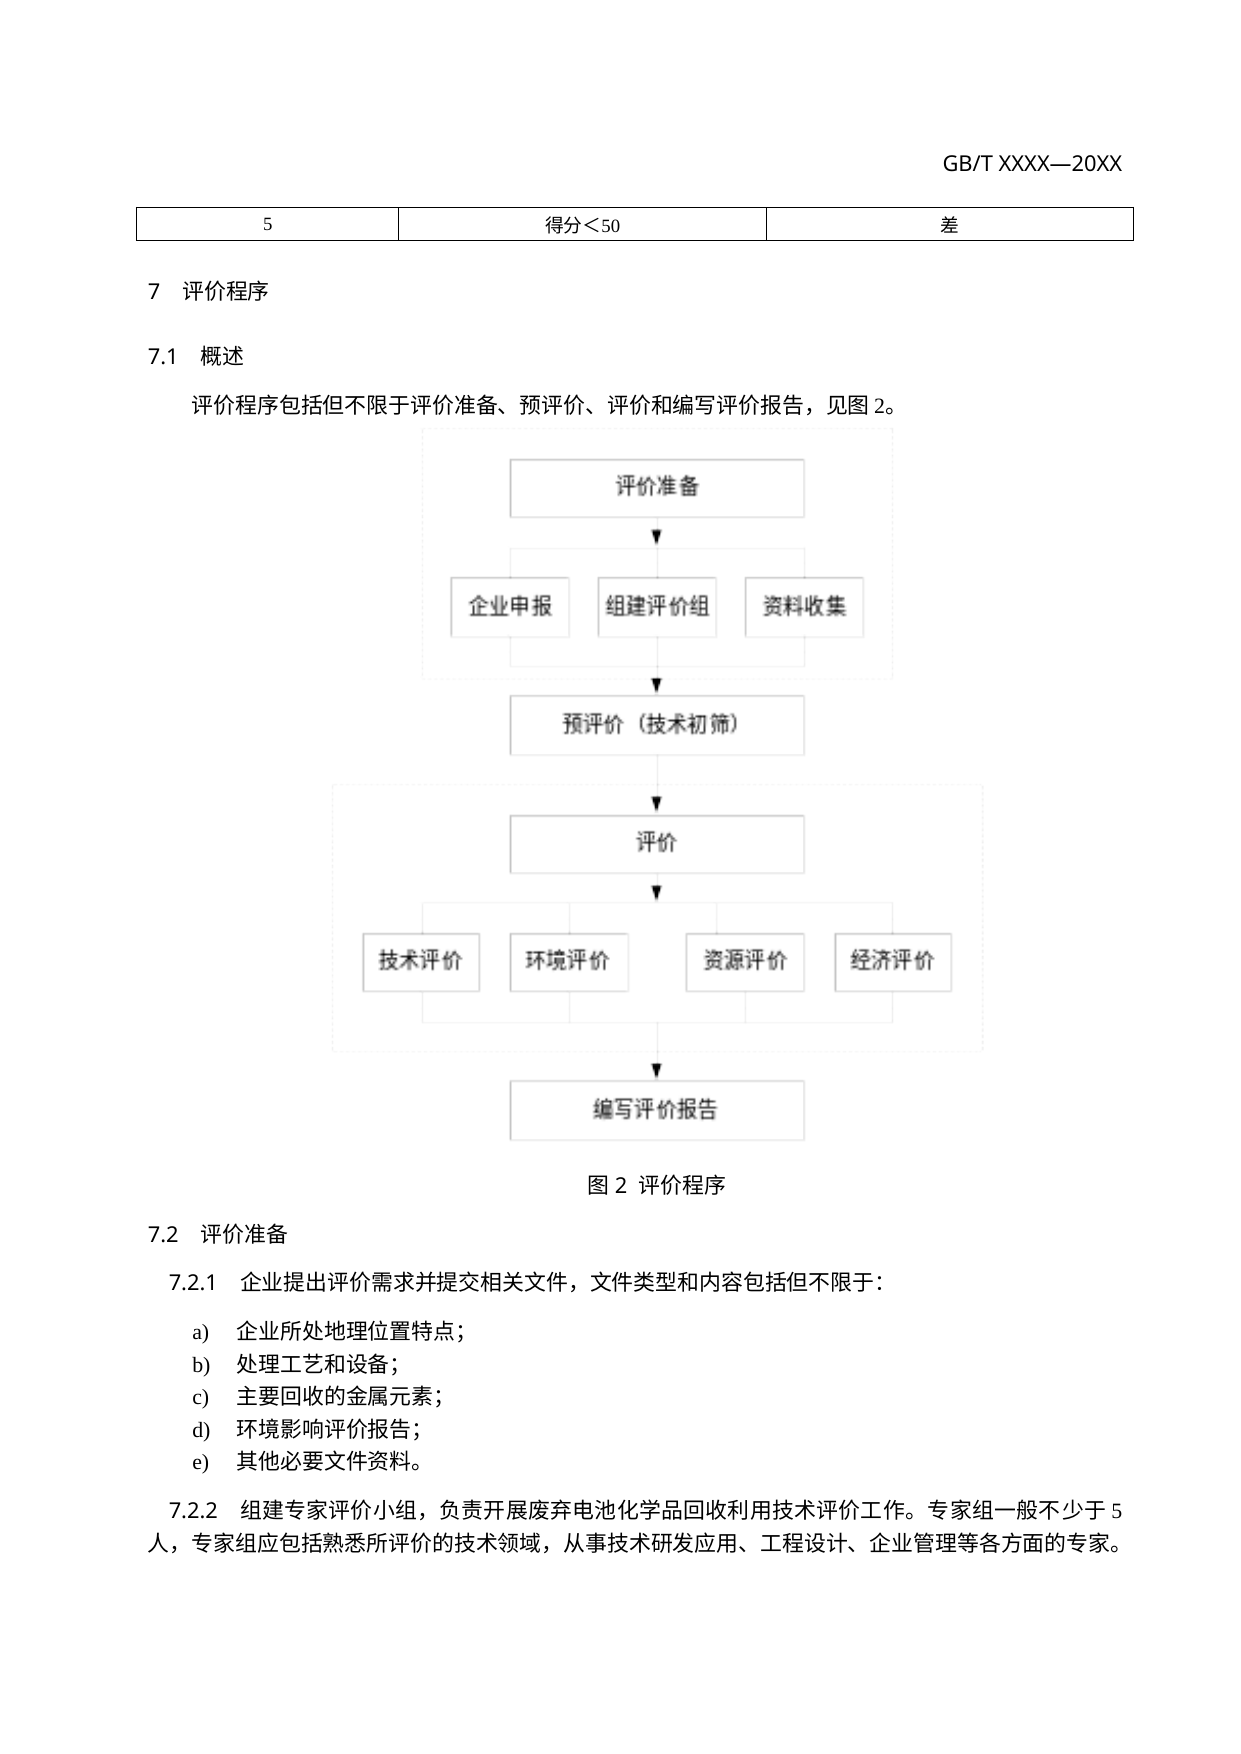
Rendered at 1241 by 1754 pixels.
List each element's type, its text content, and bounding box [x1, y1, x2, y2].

text 其他必要文件资料。 [192, 1444, 1122, 1476]
text 企业所处地理位置特点； [192, 1314, 1122, 1346]
text 评价准备 [148, 1216, 1122, 1249]
text 评价程序 [148, 274, 1122, 306]
text 评价程序包括但不限于评价准备、预评价、评价和编写评价报告，见图2。 [148, 388, 1122, 420]
text 组建专家评价小组，负责开展废弃电池化学品回收利用技术评价工作。专家组一般不少于5人，专家组应包括熟悉所评价的技术领域，从事技术研发应用、工程设计、企业管理等各方面的专家。 [148, 1493, 1122, 1558]
text 环境影响评价报告； [192, 1411, 1122, 1444]
text 企业提出评价需求并提交相关文件，文件类型和内容包括但不限于： [148, 1265, 1122, 1298]
text 处理工艺和设备； [192, 1346, 1122, 1379]
text 图 2 评价程序 [148, 1168, 1122, 1200]
table_cell 5 [137, 208, 398, 240]
table_cell 得分＜50 [399, 208, 766, 240]
table_cell 差 [767, 208, 1133, 240]
text 主要回收的金属元素； [192, 1379, 1122, 1411]
text 概述 [148, 339, 1122, 371]
